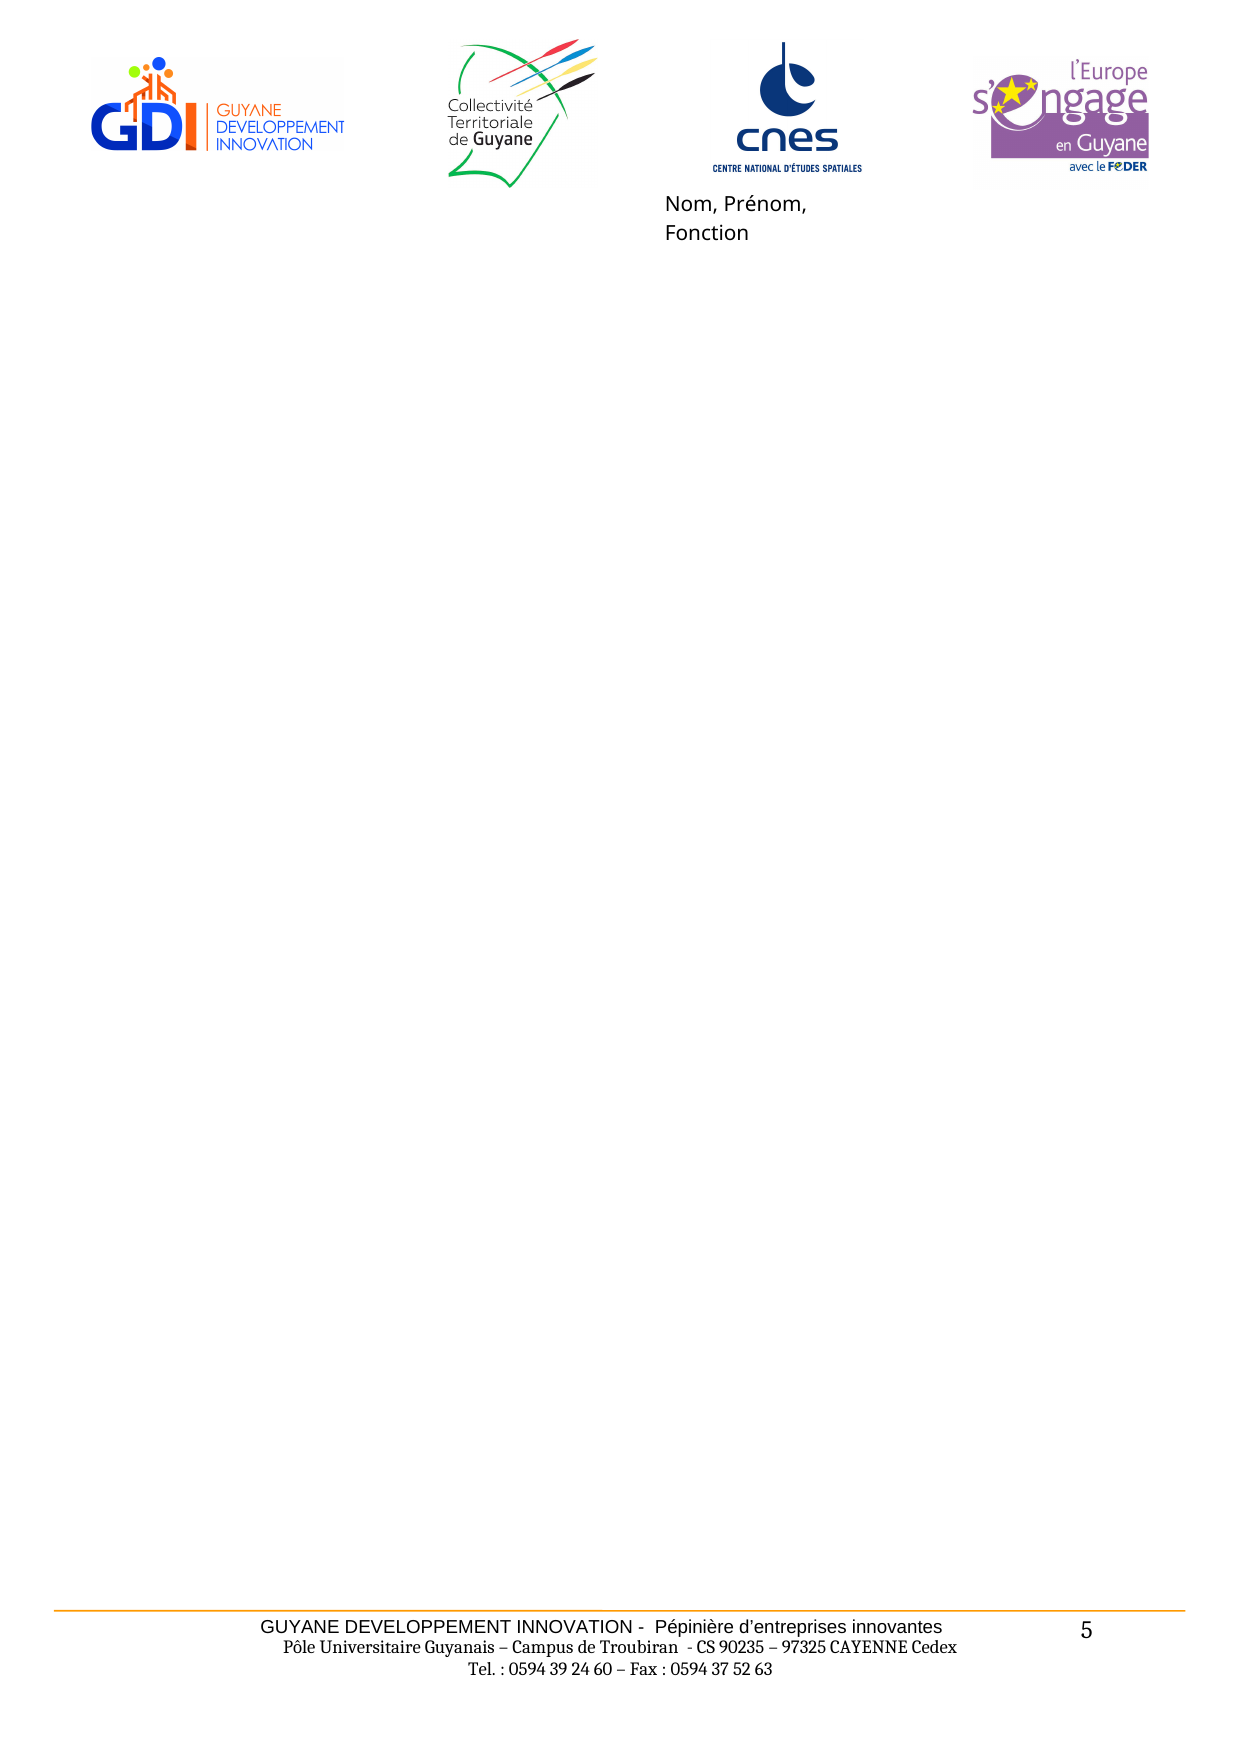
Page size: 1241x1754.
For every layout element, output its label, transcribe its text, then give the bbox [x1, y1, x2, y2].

text Fonction [148, 218, 1093, 246]
picture [710, 39, 865, 175]
picture [972, 56, 1149, 190]
picture [91, 57, 345, 151]
picture [447, 39, 598, 188]
text Nom, Prénom, [148, 189, 1093, 218]
